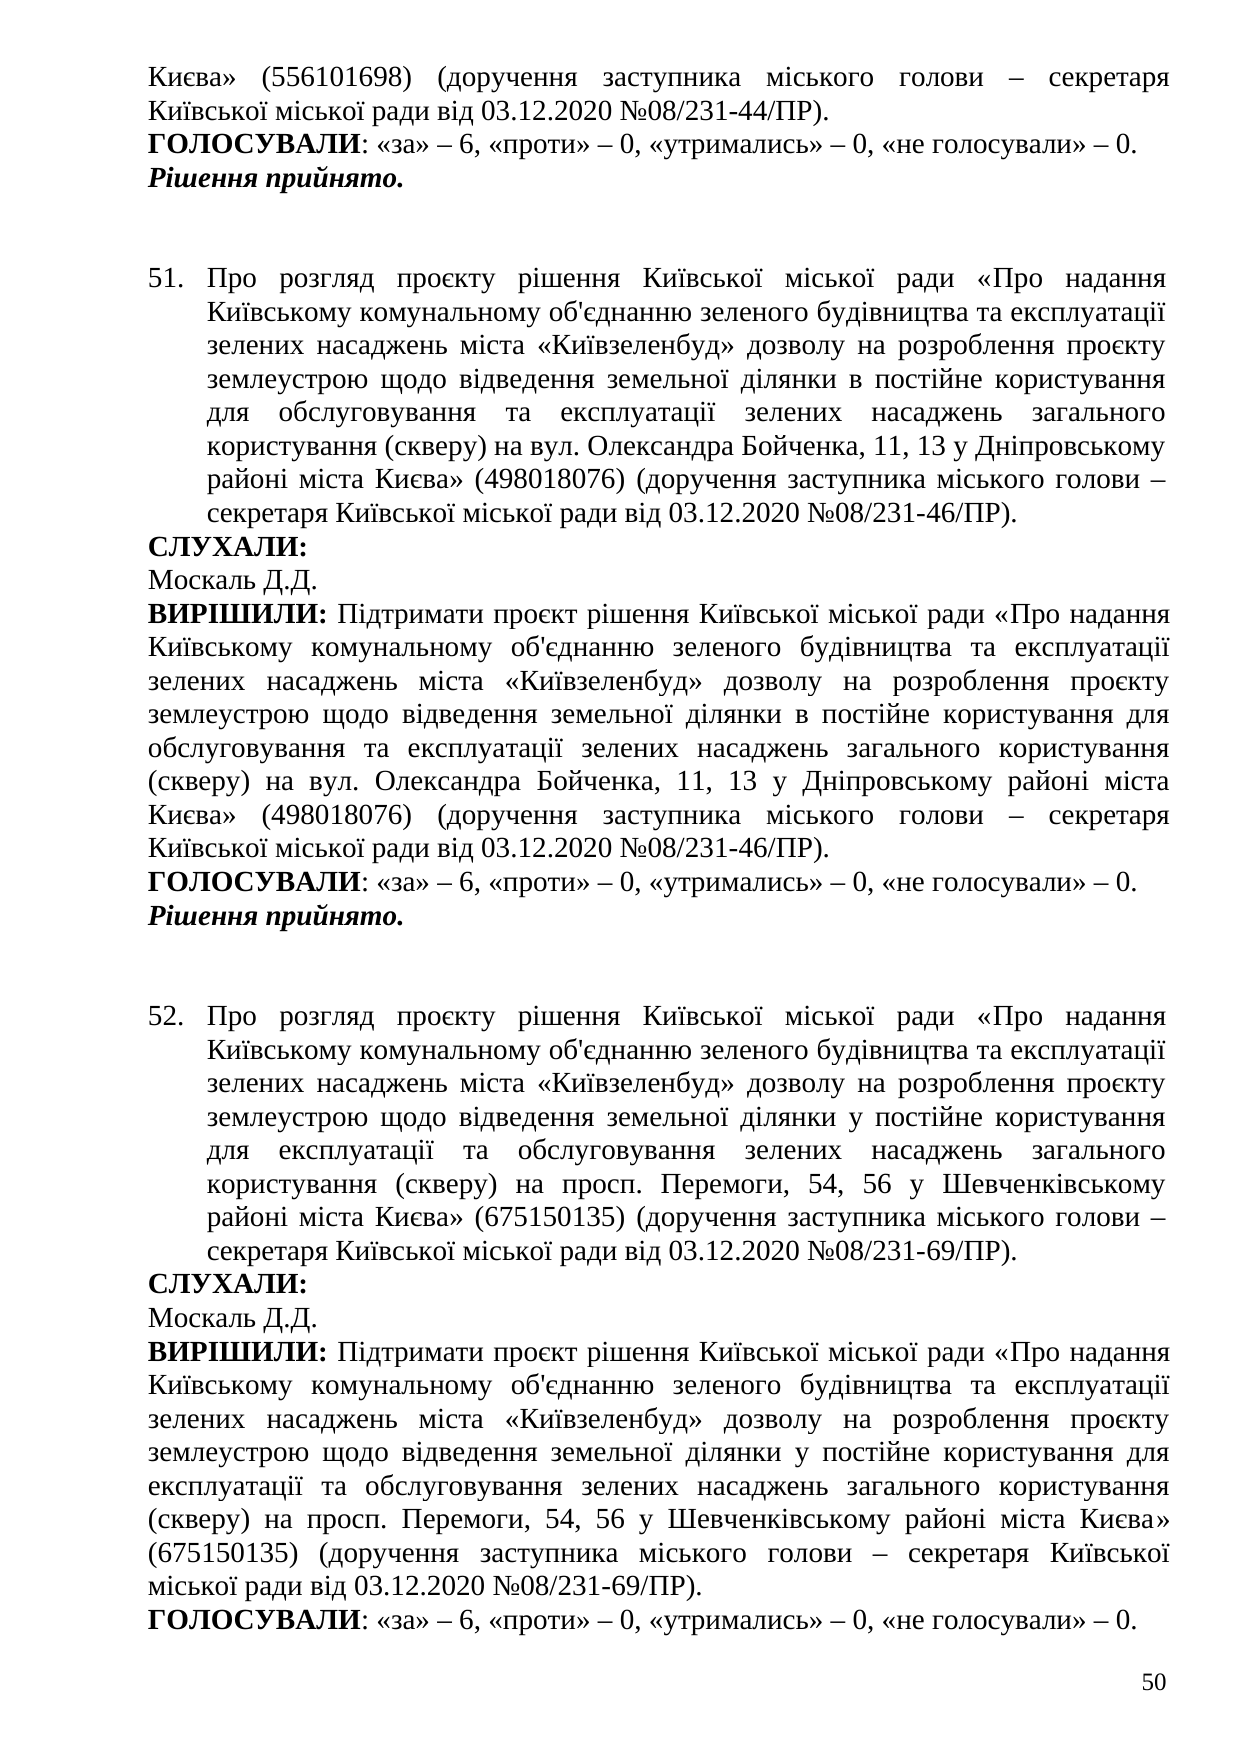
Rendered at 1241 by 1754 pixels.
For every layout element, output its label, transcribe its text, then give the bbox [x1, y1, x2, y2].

list Про розгляд проєкту рішення Київської міської ради «Про надання Київському комунальному об'єднанню зеленого будівництва та експлуатації зелених насаджень міста «Київзеленбуд» дозволу на розроблення проєкту землеустрою щодо відведення земельної ділянки у постійне користування для експлуатації та обслуговування зелених насаджень загального користування (скверу) на просп. Перемоги, 54, 56 у Шевченківському районі міста Києва» (675150135) (доручення заступника міського голови – секретаря Київської міської ради від 03.12.2020 №08/231-69/ПР). [148, 998, 1166, 1267]
text СЛУХАЛИ: [148, 529, 1166, 562]
text Москаль Д.Д. [148, 562, 1166, 596]
text ВИРІШИЛИ: Підтримати проєкт рішення Київської міської ради «Про надання Київському комунальному об'єднанню зеленого будівництва та експлуатації зелених насаджень міста «Київзеленбуд» дозволу на розроблення проєкту землеустрою щодо відведення земельної ділянки в постійне користування для обслуговування та експлуатації зелених насаджень загального користування (скверу) на вул. Олександра Бойченка, 11, 13 у Дніпровському районі міста Києва» (498018076) (доручення заступника міського голови – секретаря Київської міської ради від 03.12.2020 №08/231-46/ПР). [148, 797, 1170, 864]
list Про розгляд проєкту рішення Київської міської ради «Про надання Київському комунальному об'єднанню зеленого будівництва та експлуатації зелених насаджень міста «Київзеленбуд» дозволу на розроблення проєкту землеустрою щодо відведення земельної ділянки в постійне користування для обслуговування та експлуатації зелених насаджень загального користування (скверу) на вул. Олександра Бойченка, 11, 13 у Дніпровському районі міста Києва» (498018076) (доручення заступника міського голови – секретаря Київської міської ради від 03.12.2020 №08/231-46/ПР). [148, 260, 1166, 529]
text ГОЛОСУВАЛИ: «за» – 6, «проти» – 0, «утримались» – 0, «не голосували» – 0. [148, 1602, 1166, 1636]
text СЛУХАЛИ: [148, 1267, 1166, 1300]
text Москаль Д.Д. [148, 1300, 1166, 1334]
text Рішення прийнято. [148, 898, 1166, 931]
text Рішення прийнято. [148, 160, 1166, 193]
text ВИРІШИЛИ: Підтримати проєкт рішення Київської міської ради «Про надання Київському комунальному об'єднанню зеленого будівництва та експлуатації зелених насаджень міста «Київзеленбуд» дозволу на розроблення проєкту землеустрою щодо відведення земельної ділянки у постійне користування для експлуатації та обслуговування зелених насаджень загального користування (скверу) на просп. Перемоги, 54, 56 у Шевченківському районі міста Києва» (675150135) (доручення заступника міського голови – секретаря Київської міської ради від 03.12.2020 №08/231-69/ПР). [148, 1501, 1170, 1602]
text ГОЛОСУВАЛИ: «за» – 6, «проти» – 0, «утримались» – 0, «не голосували» – 0. [148, 126, 1166, 160]
text ГОЛОСУВАЛИ: «за» – 6, «проти» – 0, «утримались» – 0, «не голосували» – 0. [148, 864, 1166, 898]
